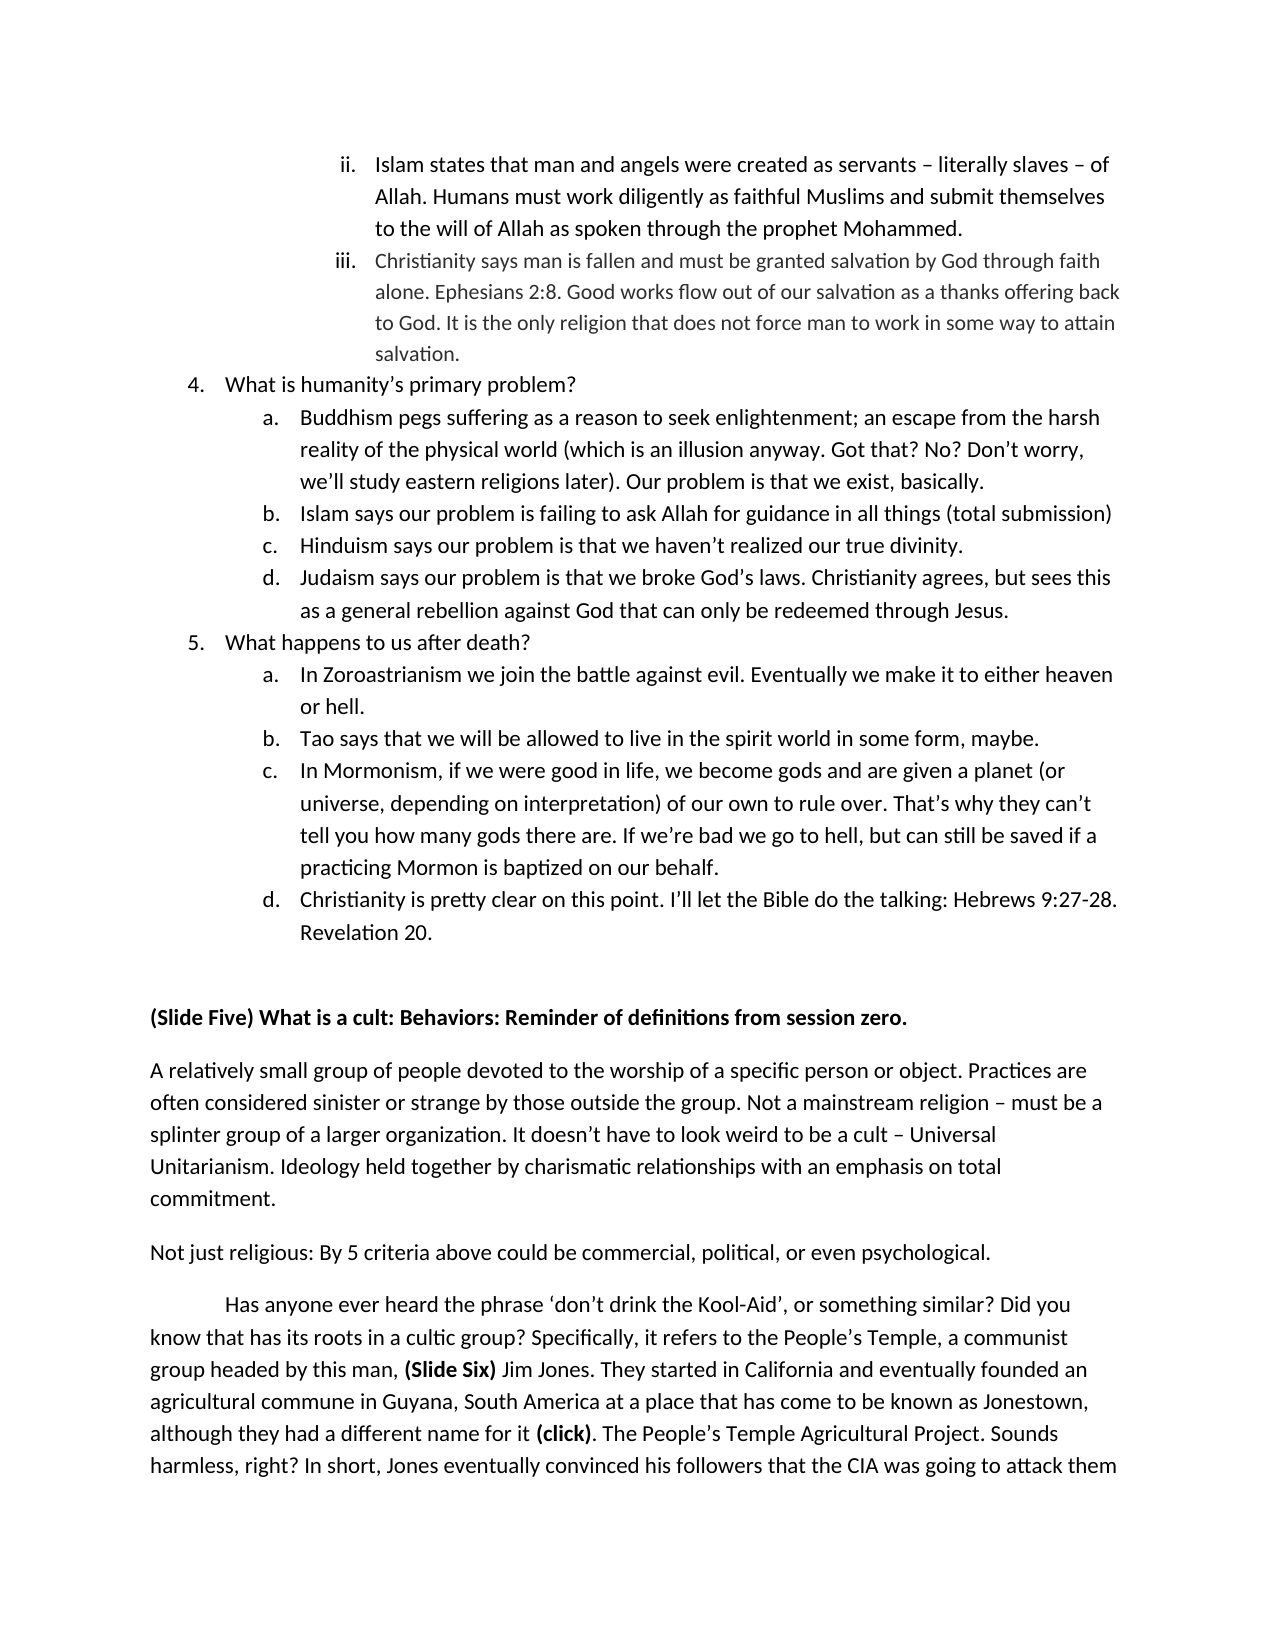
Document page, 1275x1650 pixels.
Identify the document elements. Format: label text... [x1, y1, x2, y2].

list Buddhism pegs suffering as a reason to seek enlightenment; an escape from the harsh reality of the physical world (which is an illusion anyway. Got that? No? Don’t worry, we’ll study eastern religions later). Our problem is that we exist, basically. [262, 403, 1125, 495]
list Christianity is pretty clear on this point. I’ll let the Bible do the talking: Hebrews 9:27-28. Revelation 20. [262, 885, 1125, 946]
text Not just religious: By 5 criteria above could be commercial, political, or even psychological. [150, 1238, 1125, 1266]
list Hinduism says our problem is that we haven’t realized our true divinity. [262, 531, 1125, 559]
text A relatively small group of people devoted to the worship of a specific person or object. Practices are often considered sinister or strange by those outside the group. Not a mainstream religion – must be a splinter group of a larger organization. It doesn’t have to look weird to be a cult – Universal Unitarianism. Ideology held together by charismatic relationships with an emphasis on total commitment. [150, 1056, 1125, 1213]
list What happens to us after death? [187, 628, 1125, 656]
list In Mormonism, if we were good in life, we become gods and are given a planet (or universe, depending on interpretation) of our own to rule over. That’s why they can’t tell you how many gods there are. If we’re bad we go to hell, but can still be saved if a practicing Mormon is baptized on our behalf. [262, 757, 1125, 881]
list Tao says that we will be allowed to live in the spirit world in some form, maybe. [262, 724, 1125, 752]
list Islam states that man and angels were created as servants – literally slaves – of Allah. Humans must work diligently as faithful Muslims and submit themselves to the will of Allah as spoken through the prophet Mohammed. [356, 150, 1125, 242]
list In Zoroastrianism we join the battle against evil. Eventually we make it to either heaven or hell. [262, 660, 1125, 720]
list What is humanity’s primary problem? [187, 370, 1125, 398]
text (Slide Five) What is a cult: Behaviors: Reminder of definitions from session zero. [150, 1003, 1125, 1031]
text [150, 1291, 1125, 1479]
list Judaism says our problem is that we broke God’s laws. Christianity agrees, but sees this as a general rebellion against God that can only be redeemed through Jesus. [262, 563, 1125, 624]
list Christianity says man is fallen and must be granted salvation by God through faith alone. Ephesians 2:8. Good works flow out of our salvation as a thanks offering back to God. It is the only religion that does not force man to work in some way to attain salvation. [356, 247, 1125, 366]
list Islam says our problem is failing to ask Allah for guidance in all things (total submission) [262, 499, 1125, 527]
